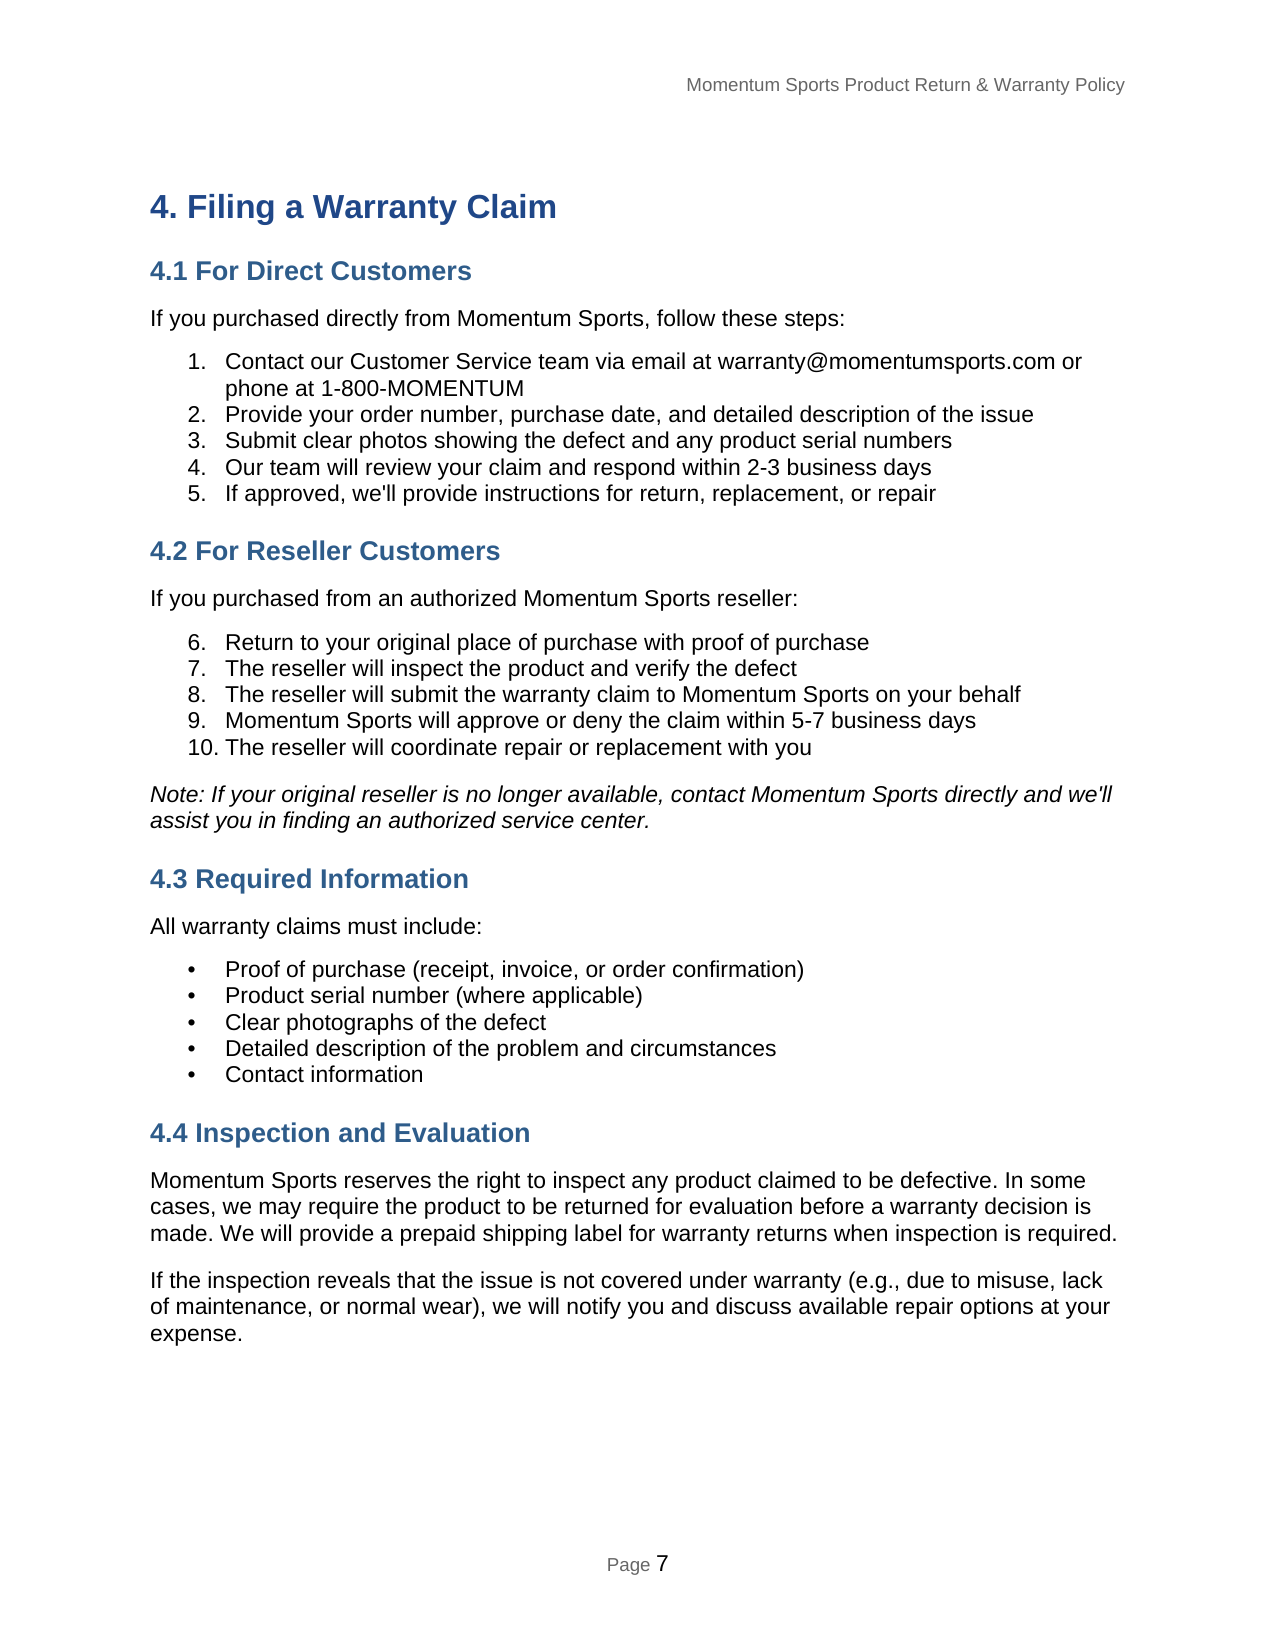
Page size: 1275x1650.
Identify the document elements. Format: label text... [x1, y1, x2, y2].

list The reseller will inspect the product and verify the defect [187, 655, 1125, 681]
subtitle 4.4 Inspection and Evaluation [150, 1117, 1125, 1148]
text If you purchased directly from Momentum Sports, follow these steps: [150, 305, 1125, 331]
text If the inspection reveals that the issue is not covered under warranty (e.g., due to misuse, lack of maintenance, or normal wear), we will notify you and discuss available repair options at your expense. [150, 1267, 1125, 1346]
list Proof of purchase (receipt, invoice, or order confirmation) [187, 956, 1125, 982]
text Momentum Sports reserves the right to inspect any product claimed to be defective. In some cases, we may require the product to be returned for evaluation before a warranty decision is made. We will provide a prepaid shipping label for warranty returns when inspection is required. [150, 1167, 1125, 1246]
list The reseller will submit the warranty claim to Momentum Sports on your behalf [187, 681, 1125, 707]
text If you purchased from an authorized Momentum Sports reseller: [150, 585, 1125, 612]
text Note: If your original reseller is no longer available, contact Momentum Sports directly and we'll assist you in finding an authorized service center. [150, 781, 1125, 834]
list Provide your order number, purchase date, and detailed description of the issue [187, 401, 1125, 427]
list Return to your original place of purchase with proof of purchase [187, 628, 1125, 655]
list Detailed description of the problem and circumstances [187, 1035, 1125, 1061]
subtitle 4. Filing a Warranty Claim [150, 187, 1125, 226]
subtitle 4.3 Required Information [150, 863, 1125, 894]
list Contact our Customer Service team via email at warranty@momentumsports.com or phone at 1-800-MOMENTUM [187, 348, 1125, 401]
text All warranty claims must include: [150, 913, 1125, 939]
list Momentum Sports will approve or deny the claim within 5-7 business days [187, 707, 1125, 734]
list Submit clear photos showing the defect and any product serial numbers [187, 427, 1125, 453]
list Product serial number (where applicable) [187, 982, 1125, 1009]
list Clear photographs of the defect [187, 1009, 1125, 1035]
list The reseller will coordinate repair or replacement with you [187, 734, 1125, 760]
list Contact information [187, 1061, 1125, 1088]
subtitle 4.1 For Direct Customers [150, 255, 1125, 286]
list Our team will review your claim and respond within 2-3 business days [187, 453, 1125, 480]
list If approved, we'll provide instructions for return, replacement, or repair [187, 480, 1125, 506]
subtitle 4.2 For Reseller Customers [150, 535, 1125, 567]
